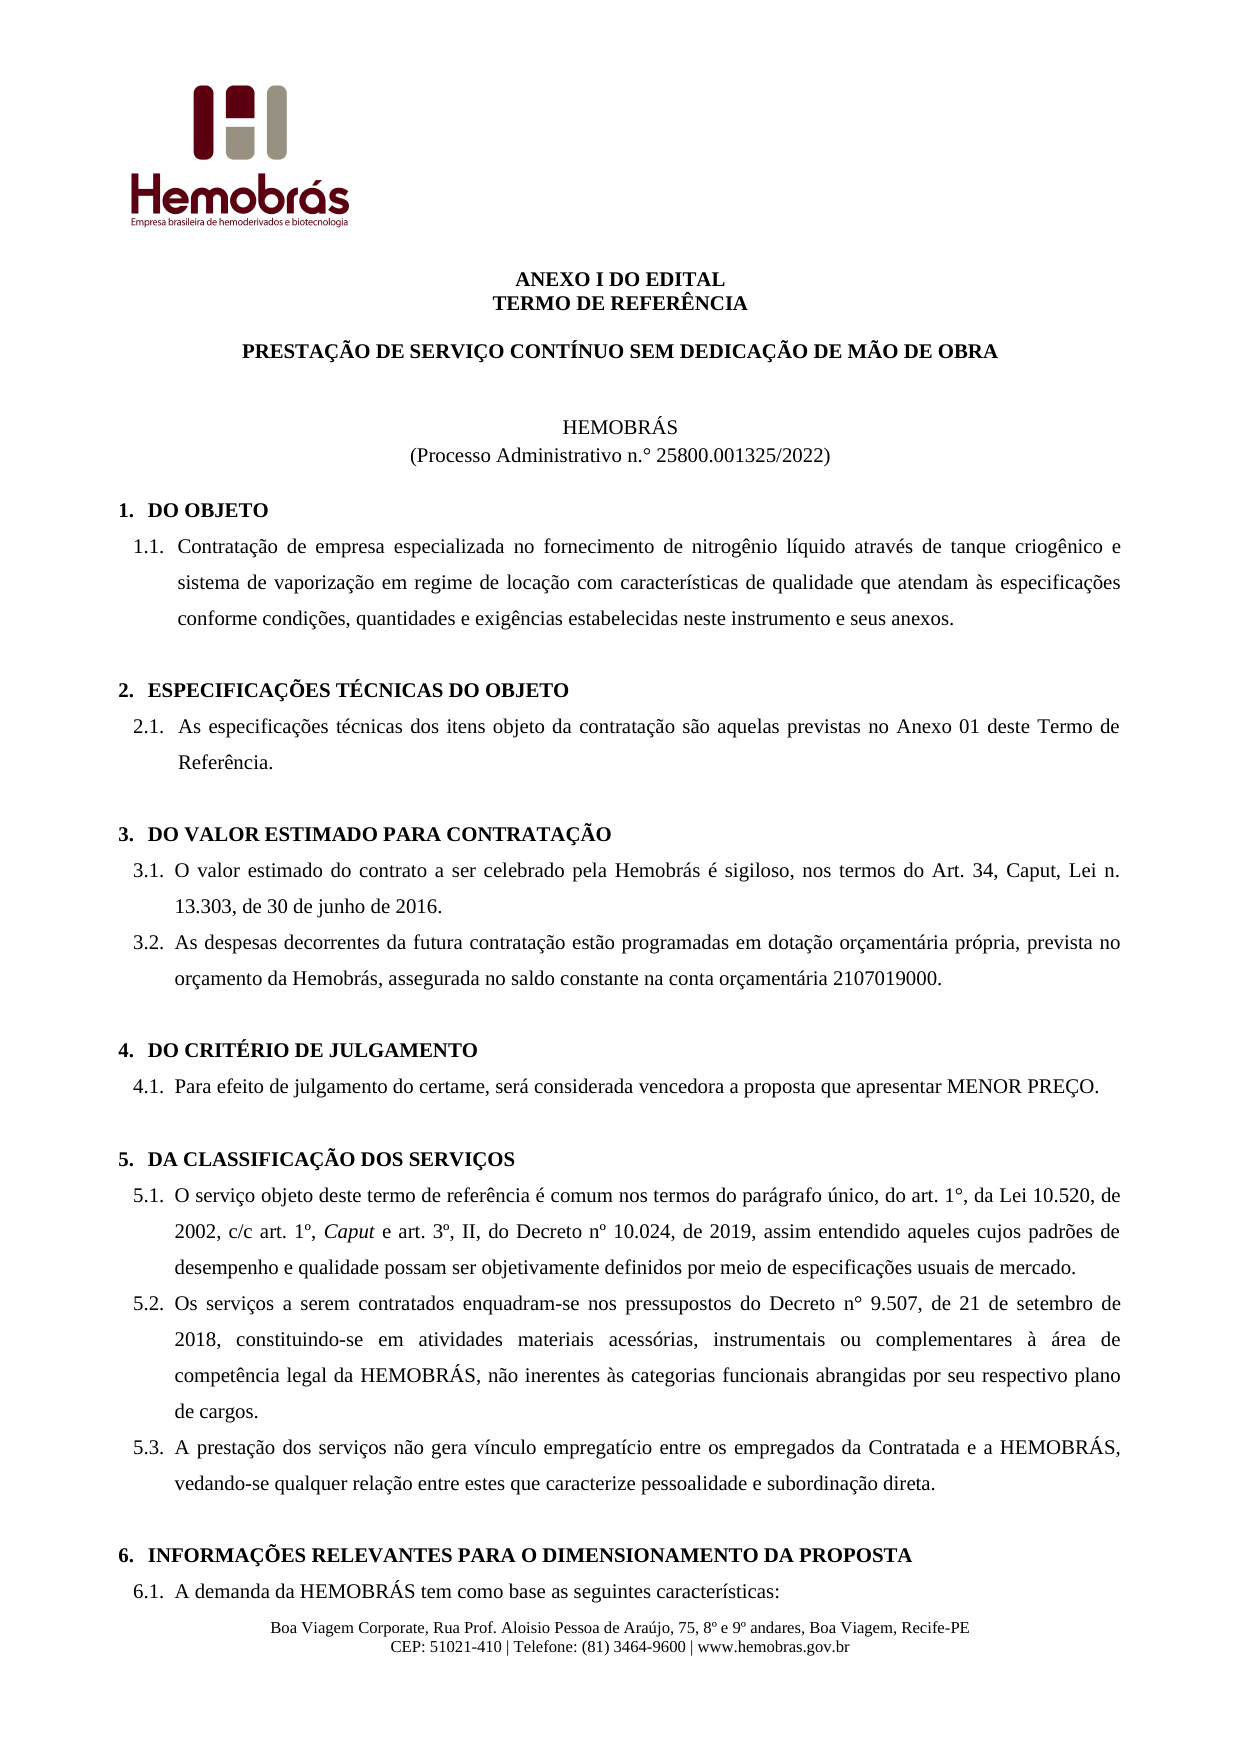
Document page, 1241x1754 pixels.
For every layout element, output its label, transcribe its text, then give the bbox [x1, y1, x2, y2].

list Para efeito de julgamento do certame, será considerada vencedora a proposta que apresentar MENOR PREÇO. [133, 1074, 1122, 1098]
text TERMO DE REFERÊNCIA [118, 291, 1122, 315]
list A demanda da HEMOBRÁS tem como base as seguintes características: [133, 1579, 1122, 1603]
list Os serviços a serem contratados enquadram-se nos pressupostos do Decreto n° 9.507, de 21 de setembro de 2018, constituindo-se em atividades materiais acessórias, instrumentais ou complementares à área de competência legal da HEMOBRÁS, não inerentes às categorias funcionais abrangidas por seu respectivo plano de cargos. [133, 1291, 1122, 1423]
picture [118, 73, 362, 243]
text PRESTAÇÃO DE SERVIÇO CONTÍNUO SEM DEDICAÇÃO DE MÃO DE OBRA [118, 339, 1122, 363]
text ANEXO I DO EDITAL [118, 267, 1122, 291]
list HEMOBRÁS [118, 415, 1122, 439]
list O valor estimado do contrato a ser celebrado pela Hemobrás é sigiloso, nos termos do Art. 34, Caput, Lei n. 13.303, de 30 de junho de 2016. [133, 858, 1122, 918]
list As especificações técnicas dos itens objeto da contratação são aquelas previstas no Anexo 01 deste Termo de Referência. [133, 714, 1122, 774]
list (Processo Administrativo n.° 25800.001325/2022) [118, 443, 1122, 467]
text DO CRITÉRIO DE JULGAMENTO [118, 1038, 1122, 1062]
text INFORMAÇÕES RELEVANTES PARA O DIMENSIONAMENTO DA PROPOSTA [118, 1543, 1122, 1567]
list O serviço objeto deste termo de referência é comum nos termos do parágrafo único, do art. 1°, da Lei 10.520, de 2002, c/c art. 1º, Caput e art. 3º, II, do Decreto nº 10.024, de 2019, assim entendido aqueles cujos padrões de desempenho e qualidade possam ser objetivamente definidos por meio de especificações usuais de mercado. [133, 1183, 1122, 1279]
text DO VALOR ESTIMADO PARA CONTRATAÇÃO [118, 822, 1122, 846]
text DO OBJETO [118, 498, 1122, 522]
list A prestação dos serviços não gera vínculo empregatício entre os empregados da Contratada e a HEMOBRÁS, vedando-se qualquer relação entre estes que caracterize pessoalidade e subordinação direta. [133, 1435, 1122, 1495]
text DA CLASSIFICAÇÃO DOS SERVIÇOS [118, 1147, 1122, 1171]
list Contratação de empresa especializada no fornecimento de nitrogênio líquido através de tanque criogênico e sistema de vaporização em regime de locação com características de qualidade que atendam às especificações conforme condições, quantidades e exigências estabelecidas neste instrumento e seus anexos. [133, 534, 1122, 630]
text ESPECIFICAÇÕES TÉCNICAS DO OBJETO [118, 678, 1122, 702]
list As despesas decorrentes da futura contratação estão programadas em dotação orçamentária própria, prevista no orçamento da Hemobrás, assegurada no saldo constante na conta orçamentária 2107019000. [133, 930, 1122, 990]
